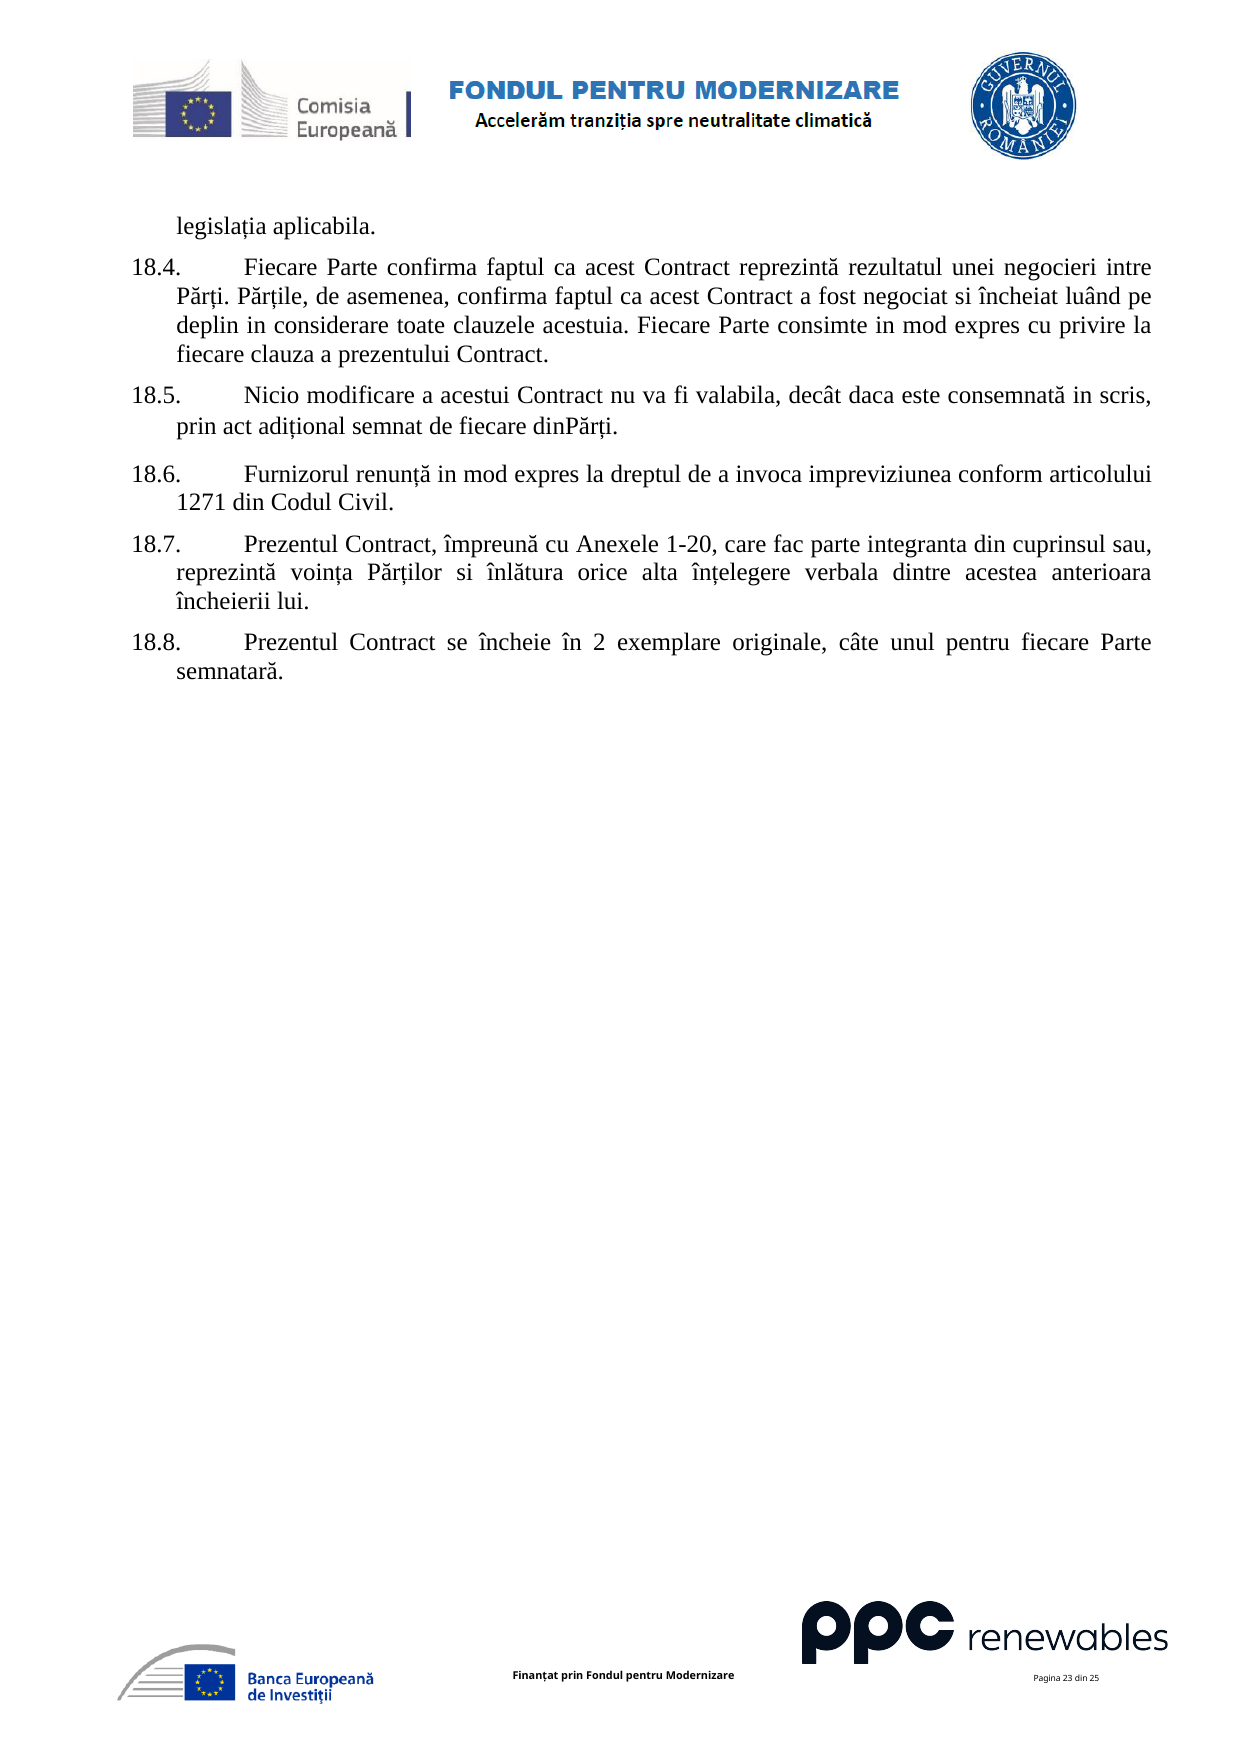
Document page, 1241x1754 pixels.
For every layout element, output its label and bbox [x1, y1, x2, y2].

picture [802, 1601, 1168, 1664]
picture [119, 36, 1092, 168]
